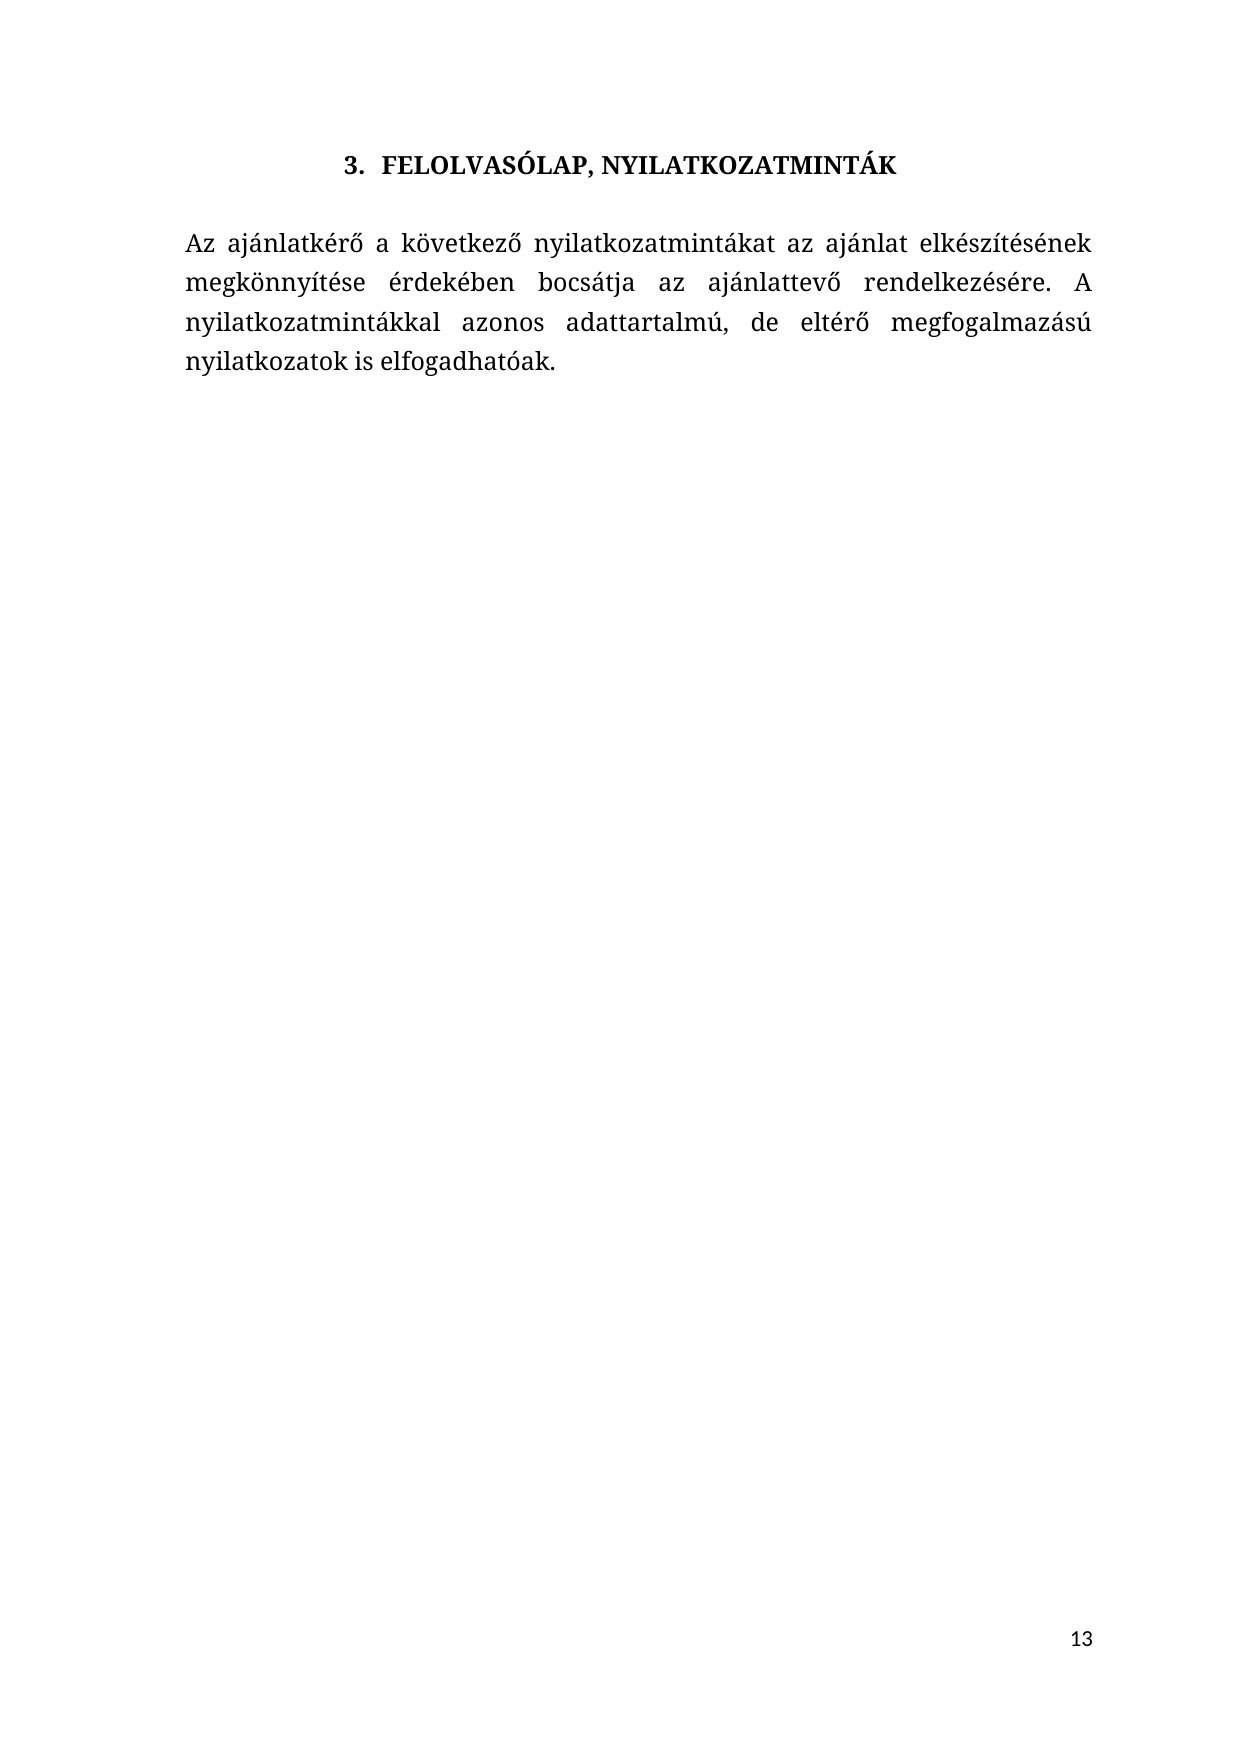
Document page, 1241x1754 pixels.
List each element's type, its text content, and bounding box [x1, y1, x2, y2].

text Az ajánlatkérő a következő nyilatkozatmintákat az ajánlat elkészítésének megkönnyítése érdekében bocsátja az ajánlattevő rendelkezésére. A nyilatkozatmintákkal azonos adattartalmú, de eltérő megfogalmazású nyilatkozatok is elfogadhatóak. [185, 226, 1093, 377]
subtitle FELOLVASÓLAP, NYILATKOZATMINTÁK [148, 148, 1093, 182]
